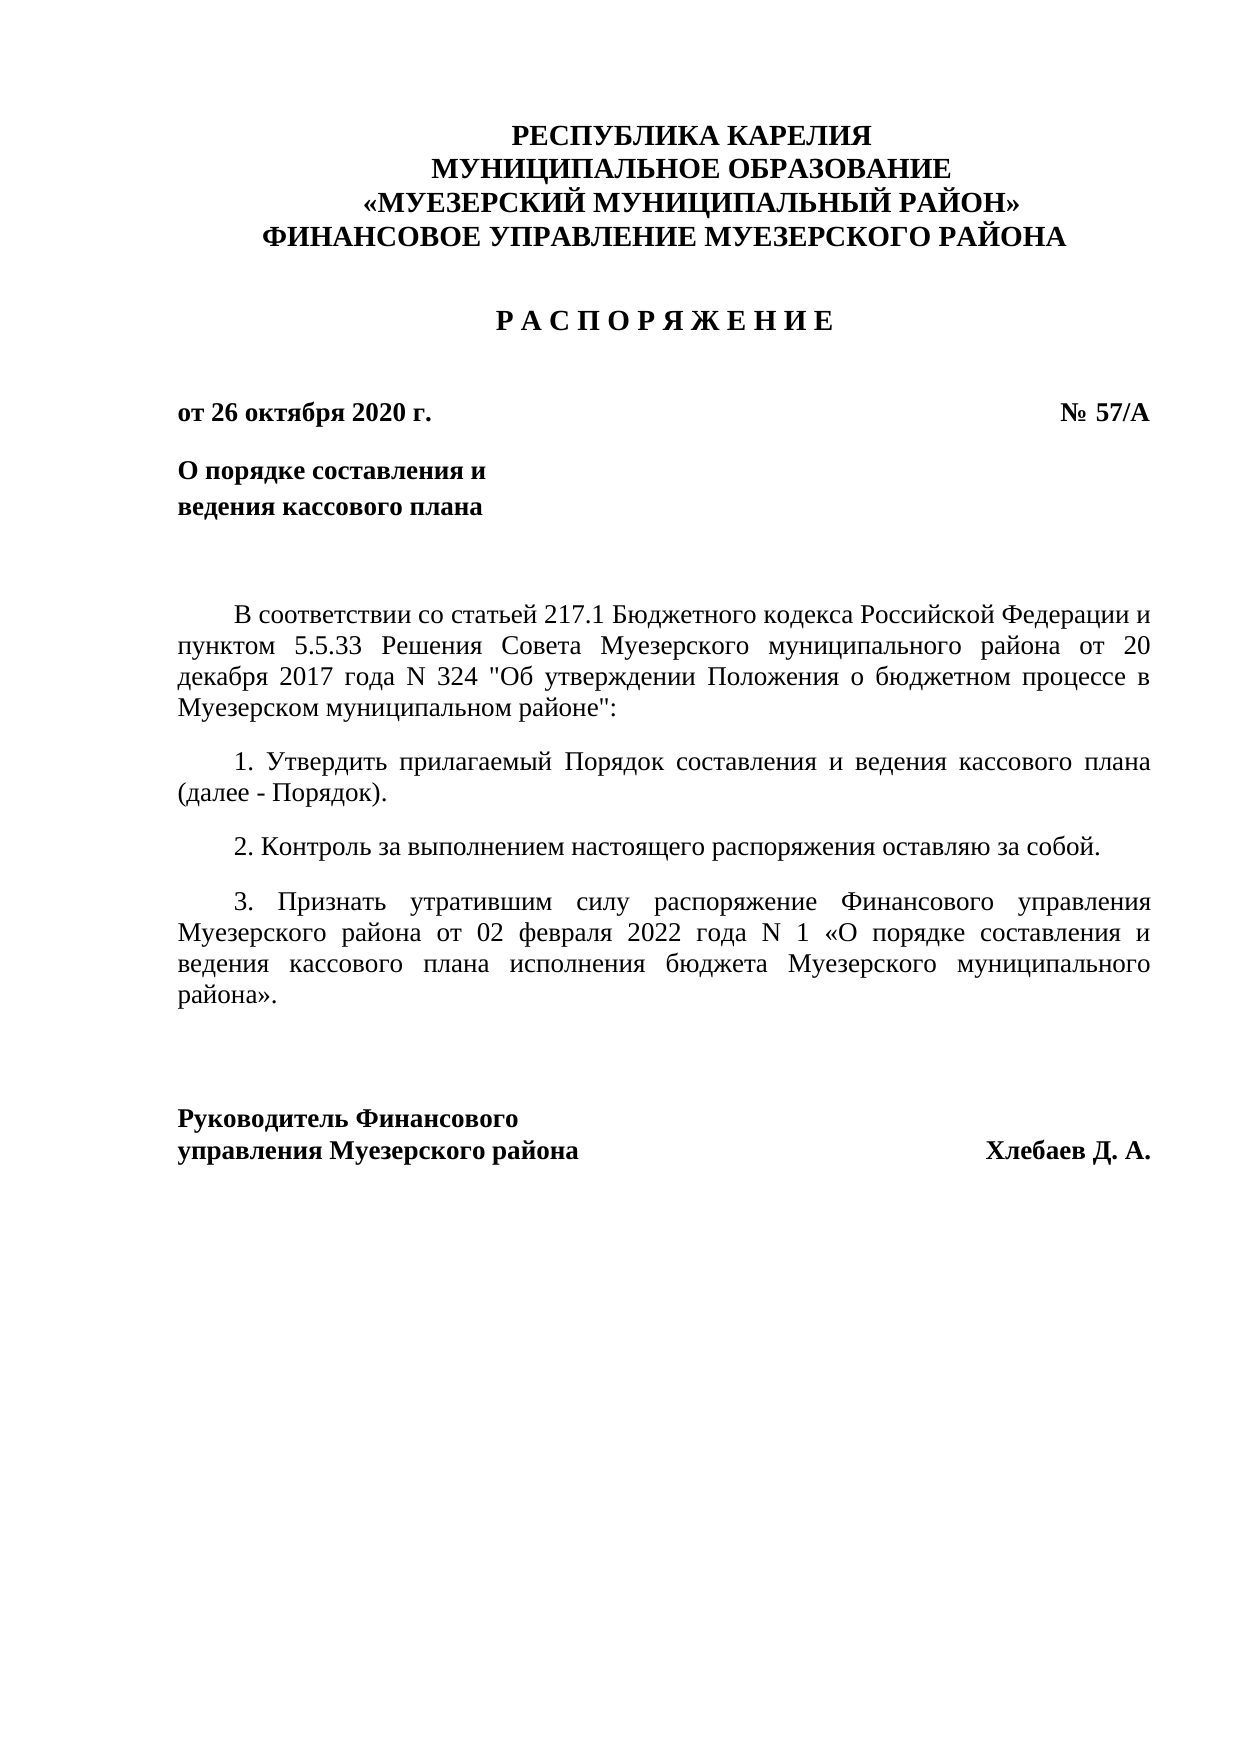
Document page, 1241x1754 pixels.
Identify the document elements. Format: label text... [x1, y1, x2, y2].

subtitle ФИНАНСОВОЕ УПРАВЛЕНИЕ МУЕЗЕРСКОГО РАЙОНА [177, 219, 1152, 252]
text 2. Контроль за выполнением настоящего распоряжения оставляю за собой. [177, 831, 1152, 862]
subtitle МУНИЦИПАЛЬНОЕ ОБРАЗОВАНИЕ [177, 152, 1206, 185]
subtitle Р А С П О Р Я Ж Е Н И Е [177, 303, 1152, 337]
subtitle «МУЕЗЕРСКИЙ МУНИЦИПАЛЬНЫЙ РАЙОН» [177, 185, 1206, 219]
subtitle РЕСПУБЛИКА КАРЕЛИЯ [177, 118, 1206, 152]
text 3. Признать утратившим силу распоряжение Финансового управления Муезерского района от 02 февраля 2022 года N 1 «О порядке составления и ведения кассового плана исполнения бюджета Муезерского муниципального района». [177, 884, 1152, 1009]
text управления Муезерского района Хлебаев Д. А. [177, 1134, 1152, 1165]
table_header О порядке составления и ведения кассового плана [167, 454, 627, 597]
text Руководитель Финансового [177, 1103, 1152, 1134]
text В соответствии со статьей 217.1 Бюджетного кодекса Российской Федерации и пунктом 5.5.33 Решения Совета Муезерского муниципального района от 20 декабря 2017 года N 324 "Об утверждении Положения о бюджетном процессе в Муезерском муниципальном районе": [177, 598, 1152, 722]
text 1. Утвердить прилагаемый Порядок составления и ведения кассового плана (далее - Порядок). [177, 745, 1152, 808]
text от 26 октября 2020 г. № 57/А [177, 396, 1152, 427]
